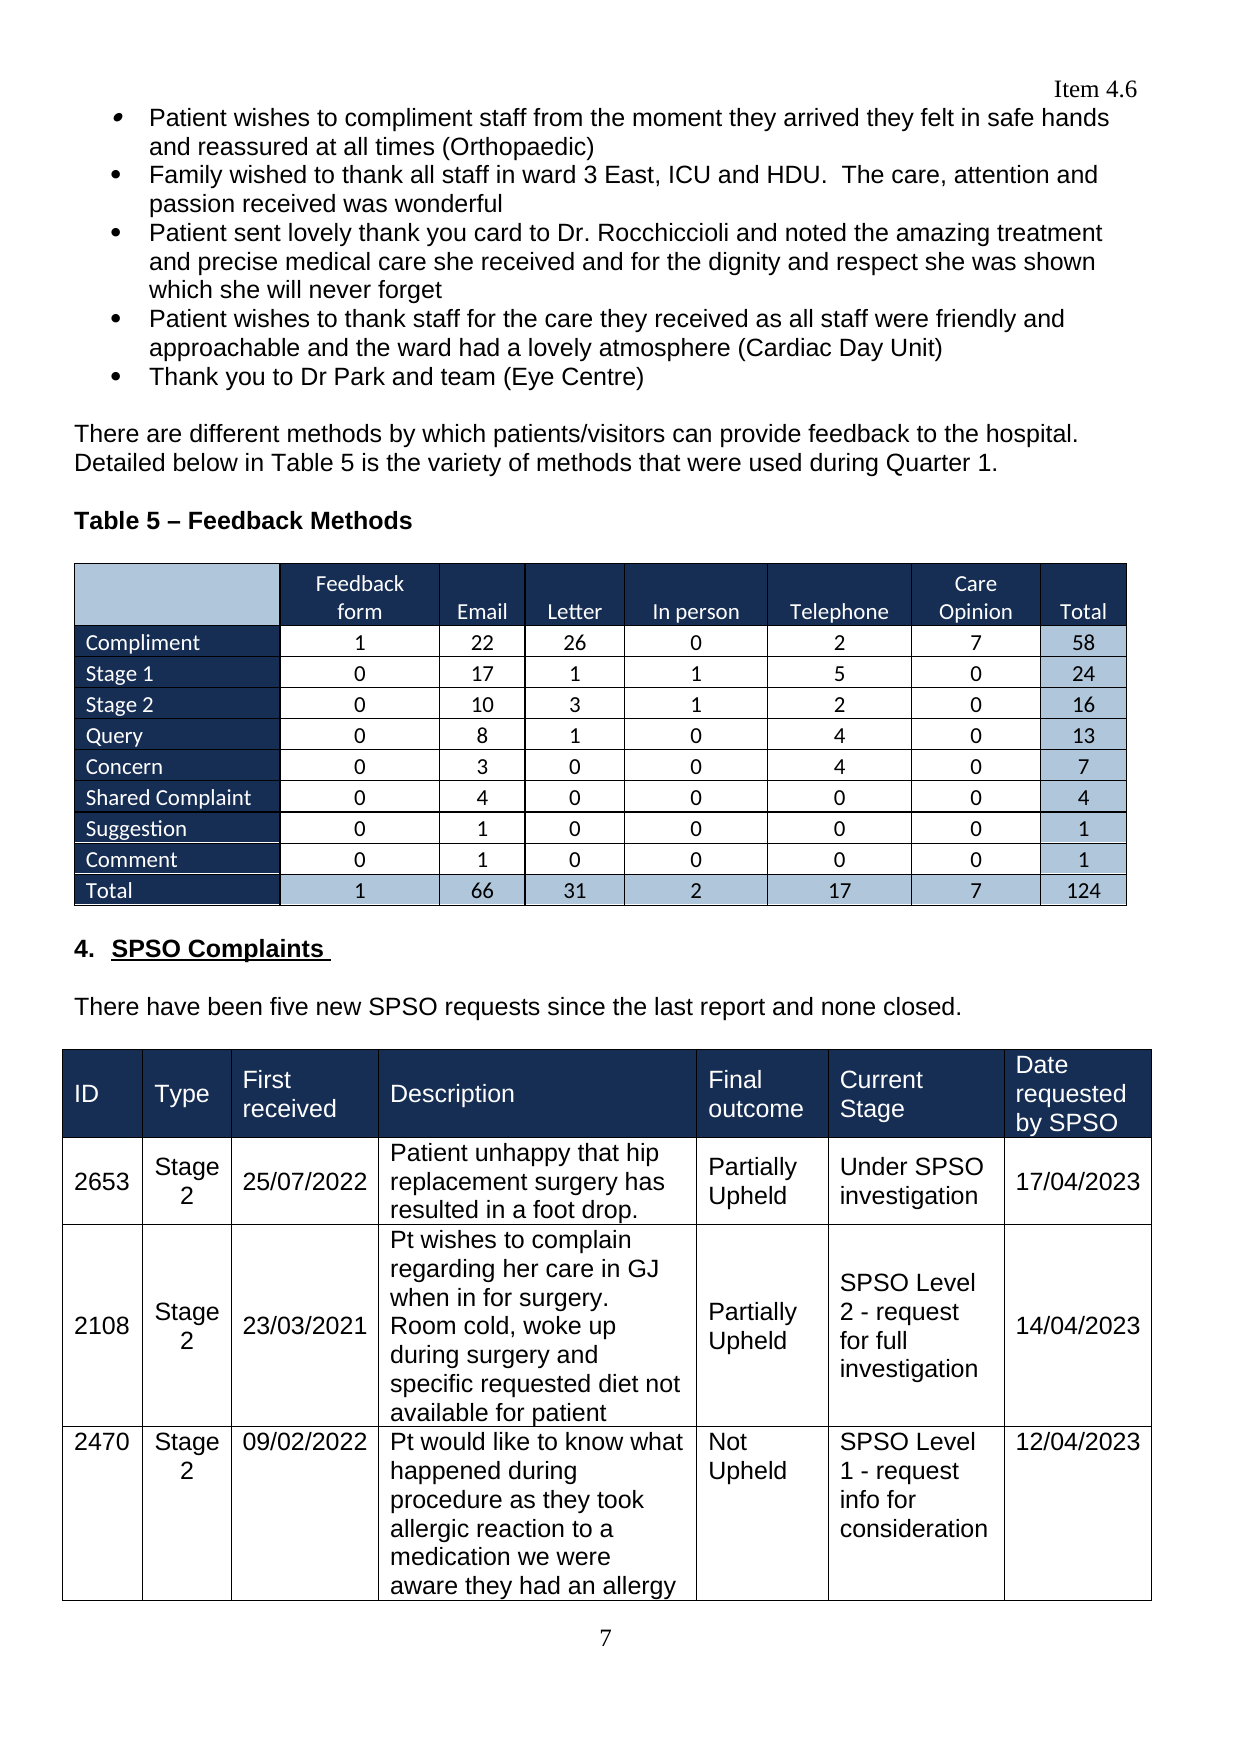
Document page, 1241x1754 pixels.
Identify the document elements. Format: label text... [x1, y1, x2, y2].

table_header Letter [526, 564, 624, 625]
table_cell 7 [912, 875, 1040, 904]
table_cell 4 [440, 781, 524, 811]
table_cell 1 [281, 626, 439, 656]
table_header Care Opinion [912, 564, 1040, 625]
table_cell Compliment [75, 626, 279, 656]
table_cell 0 [768, 781, 911, 811]
table_header Total [1041, 564, 1126, 625]
table_cell Under SPSO investigation [829, 1138, 1004, 1224]
subtitle Family wished to thank all staff in ward 3 East, ICU and HDU. The care, attention and passion received was wonderful [111, 160, 1137, 218]
table_header In person [625, 564, 767, 625]
table_cell 23/03/2021 [232, 1225, 378, 1426]
table_header Telephone [768, 564, 911, 625]
table_cell 0 [912, 657, 1040, 687]
table_cell 0 [281, 750, 439, 780]
table_cell Partially Upheld [697, 1225, 828, 1426]
table_cell 7 [1041, 750, 1126, 780]
table_cell 1 [281, 875, 439, 904]
table_cell 25/07/2022 [232, 1138, 378, 1224]
table_cell Pt wishes to complain regarding her care in GJ when in for surgery. Room cold, woke up during surgery and specific requested diet not available for patient [379, 1225, 696, 1426]
table_cell 1 [440, 844, 524, 873]
table_cell 2108 [63, 1225, 142, 1426]
subtitle SPSO Complaints [74, 934, 1137, 963]
table_cell 0 [768, 844, 911, 873]
table_cell 7 [912, 626, 1040, 656]
table_cell 58 [1041, 626, 1126, 656]
table_cell 1 [625, 657, 767, 687]
subtitle Table 5 – Feedback Methods [74, 506, 1137, 534]
table_cell Stage 2 [143, 1225, 231, 1426]
table_cell Suggestion [75, 813, 279, 842]
table_cell 1 [625, 688, 767, 718]
table_cell 22 [440, 626, 524, 656]
table_cell 2 [768, 626, 911, 656]
table_cell SPSO Level 2 - request for full investigation [829, 1225, 1004, 1426]
table_cell 4 [1041, 781, 1126, 811]
table_cell Patient unhappy that hip replacement surgery has resulted in a foot drop. [379, 1138, 696, 1224]
table_cell 0 [281, 688, 439, 718]
table_header Email [440, 564, 524, 625]
table_cell 16 [1041, 688, 1126, 718]
table_cell 0 [625, 626, 767, 656]
table_cell 4 [768, 719, 911, 749]
table_cell Shared Complaint [75, 781, 279, 811]
table_cell 1 [526, 719, 624, 749]
table_header ID [63, 1050, 142, 1137]
table_cell Partially Upheld [697, 1138, 828, 1224]
table_cell 2653 [63, 1138, 142, 1224]
table_cell 5 [768, 657, 911, 687]
table_cell 14/04/2023 [1005, 1225, 1151, 1426]
table_cell 3 [440, 750, 524, 780]
table_cell 1 [1041, 844, 1126, 873]
table_cell 1 [1041, 813, 1126, 842]
table_cell 0 [281, 844, 439, 873]
table_cell Total [75, 875, 279, 904]
table_cell 24 [1041, 657, 1126, 687]
table_cell 0 [625, 719, 767, 749]
subtitle Patient sent lovely thank you card to Dr. Rocchiccioli and noted the amazing treatment and precise medical care she received and for the dignity and respect she was shown which she will never forget [111, 218, 1137, 304]
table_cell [829, 1427, 1004, 1600]
table_cell 1 [526, 657, 624, 687]
table_cell 3 [526, 688, 624, 718]
table_cell 124 [1041, 875, 1126, 904]
table_cell 0 [625, 781, 767, 811]
table_cell 17 [440, 657, 524, 687]
table_cell 2 [768, 688, 911, 718]
table_cell 0 [912, 688, 1040, 718]
table_cell Not Upheld [697, 1427, 828, 1600]
table_cell 0 [526, 844, 624, 873]
table_cell 09/02/2022 [232, 1427, 378, 1600]
table_cell 66 [440, 875, 524, 904]
table_cell 0 [912, 719, 1040, 749]
subtitle There have been five new SPSO requests since the last report and none closed. [74, 992, 1137, 1021]
table_cell 0 [526, 781, 624, 811]
table_cell 13 [1041, 719, 1126, 749]
table_cell 2 [625, 875, 767, 904]
table_cell Concern [75, 750, 279, 780]
table_cell 12/04/2023 [1005, 1427, 1151, 1600]
table_cell Query [75, 719, 279, 749]
table_cell 1 [440, 813, 524, 842]
table_cell 0 [281, 719, 439, 749]
table_cell 17 [768, 875, 911, 904]
table_header Description [379, 1050, 696, 1137]
table_cell Stage 2 [75, 688, 279, 718]
table_header First received [232, 1050, 378, 1137]
table_cell 0 [281, 657, 439, 687]
table_cell 31 [526, 875, 624, 904]
table_cell 0 [912, 813, 1040, 842]
table_cell 0 [281, 813, 439, 842]
table_cell 0 [912, 844, 1040, 873]
subtitle Patient wishes to thank staff for the care they received as all staff were friendly and approachable and the ward had a lovely atmosphere (Cardiac Day Unit) [111, 304, 1137, 362]
subtitle There are different methods by which patients/visitors can provide feedback to the hospital. Detailed below in Table 5 is the variety of methods that were used during Quarter 1. [74, 419, 1137, 477]
table_header [75, 564, 279, 625]
table_cell 0 [625, 813, 767, 842]
table_header Date requested by SPSO [1005, 1050, 1151, 1137]
table_cell 0 [912, 750, 1040, 780]
table_cell 17/04/2023 [1005, 1138, 1151, 1224]
subtitle Patient wishes to compliment staff from the moment they arrived they felt in safe hands and reassured at all times (Orthopaedic) [111, 103, 1137, 160]
table_cell Stage 1 [75, 657, 279, 687]
table_cell Comment [75, 844, 279, 873]
table_cell 8 [440, 719, 524, 749]
table_cell 0 [625, 750, 767, 780]
table_cell 0 [526, 750, 624, 780]
subtitle Thank you to Dr Park and team (Eye Centre) [111, 362, 1137, 391]
table_header Type [143, 1050, 231, 1137]
table_cell 2470 [63, 1427, 142, 1600]
table_cell 0 [281, 781, 439, 811]
table_header Feedback form [281, 564, 439, 625]
table_header Final outcome [697, 1050, 828, 1137]
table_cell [379, 1427, 696, 1600]
table_cell Stage 2 [143, 1427, 231, 1600]
table_cell 26 [526, 626, 624, 656]
table_cell 0 [912, 781, 1040, 811]
table_cell 0 [526, 813, 624, 842]
table_cell 10 [440, 688, 524, 718]
table_header Current Stage [829, 1050, 1004, 1137]
table_cell 4 [768, 750, 911, 780]
table_cell 0 [768, 813, 911, 842]
table_cell Stage 2 [143, 1138, 231, 1224]
table_cell 0 [625, 844, 767, 873]
